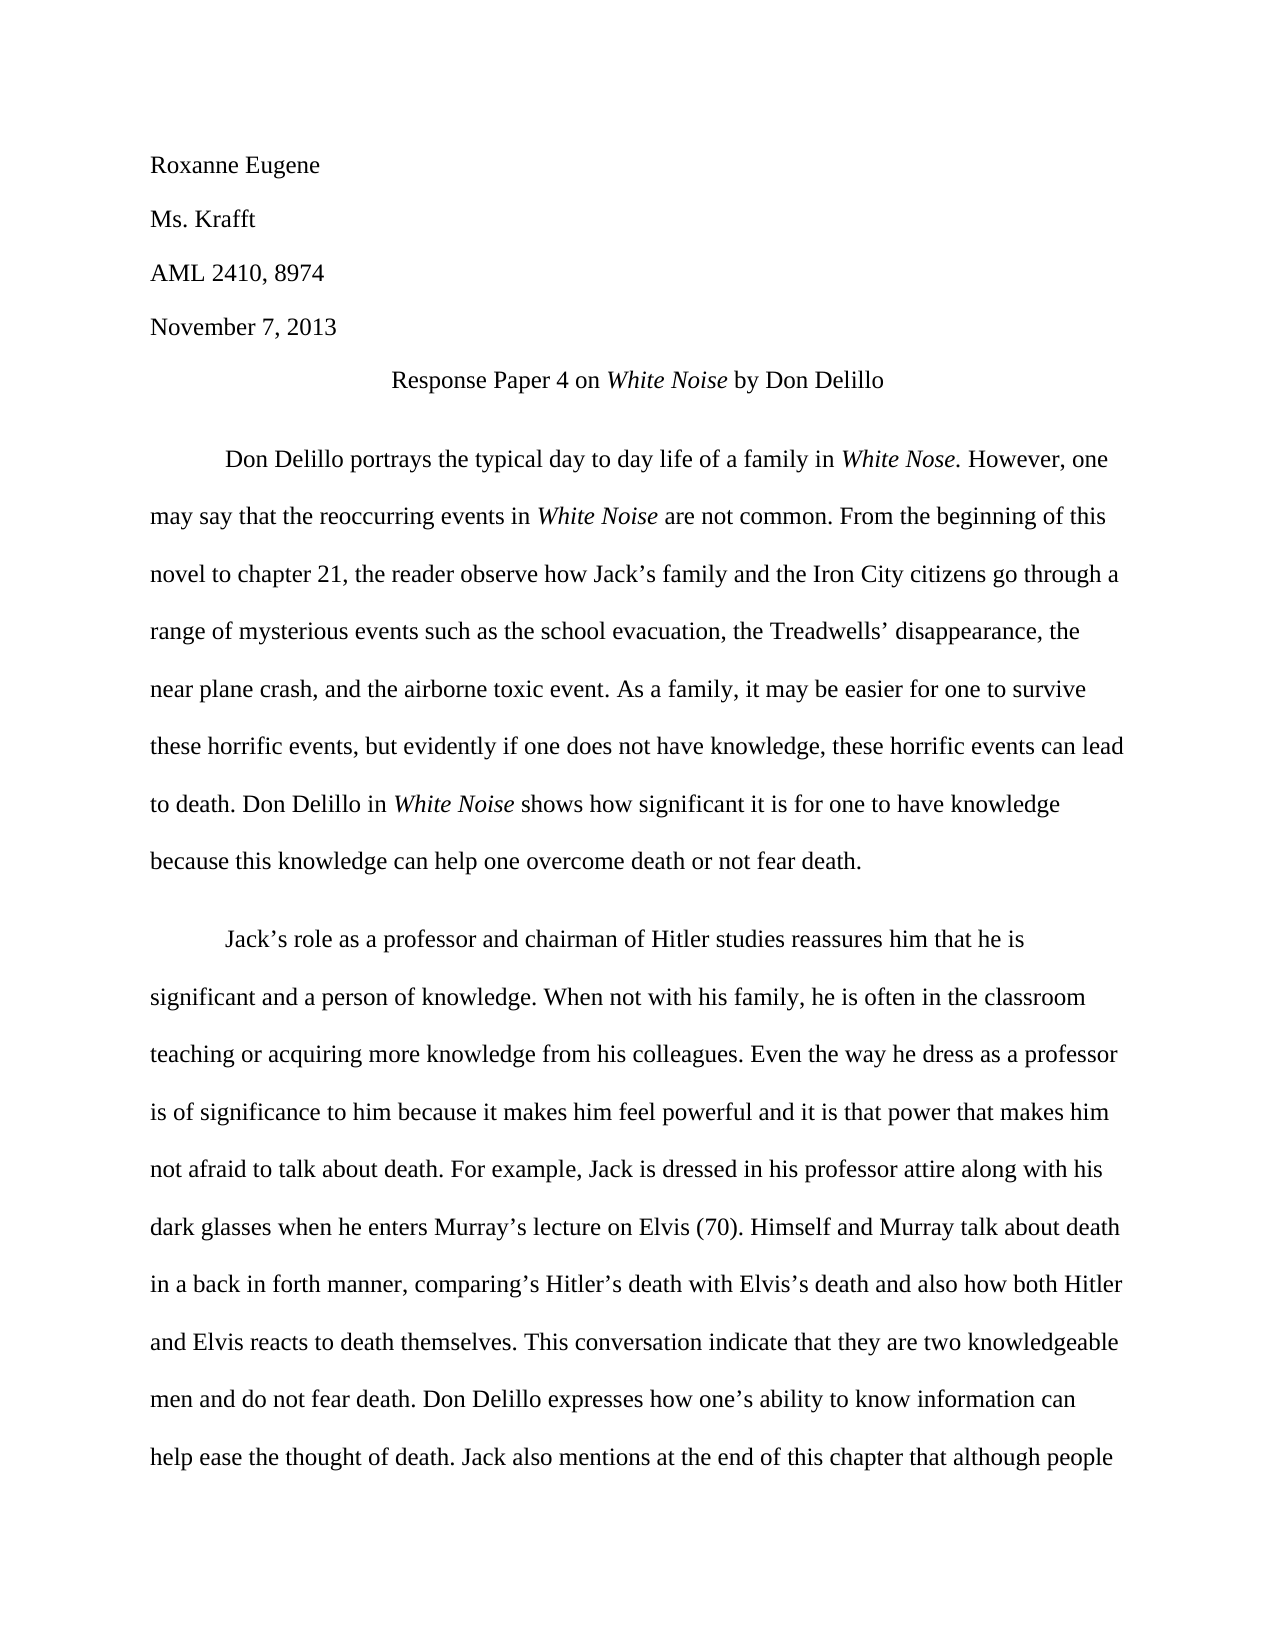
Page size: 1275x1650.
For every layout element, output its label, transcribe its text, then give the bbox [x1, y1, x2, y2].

text Response Paper 4 on White Noise by Don Delillo [150, 365, 1125, 394]
text Ms. Krafft [150, 204, 1125, 233]
text Roxanne Eugene [150, 150, 1125, 179]
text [150, 924, 1125, 1471]
text AML 2410, 8974 [150, 258, 1125, 286]
text November 7, 2013 [150, 312, 1125, 340]
text Don Delillo portrays the typical day to day life of a family in White Nose. However, one may say that the reoccurring events in White Noise are not common. From the beginning of this novel to chapter 21, the reader observe how Jack’s family and the Iron City citizens go through a range of mysterious events such as the school evacuation, the Treadwells’ disappearance, the near plane crash, and the airborne toxic event. As a family, it may be easier for one to survive these horrific events, but evidently if one does not have knowledge, these horrific events can lead to death. Don Delillo in White Noise shows how significant it is for one to have knowledge because this knowledge can help one overcome death or not fear death. [150, 444, 1125, 875]
